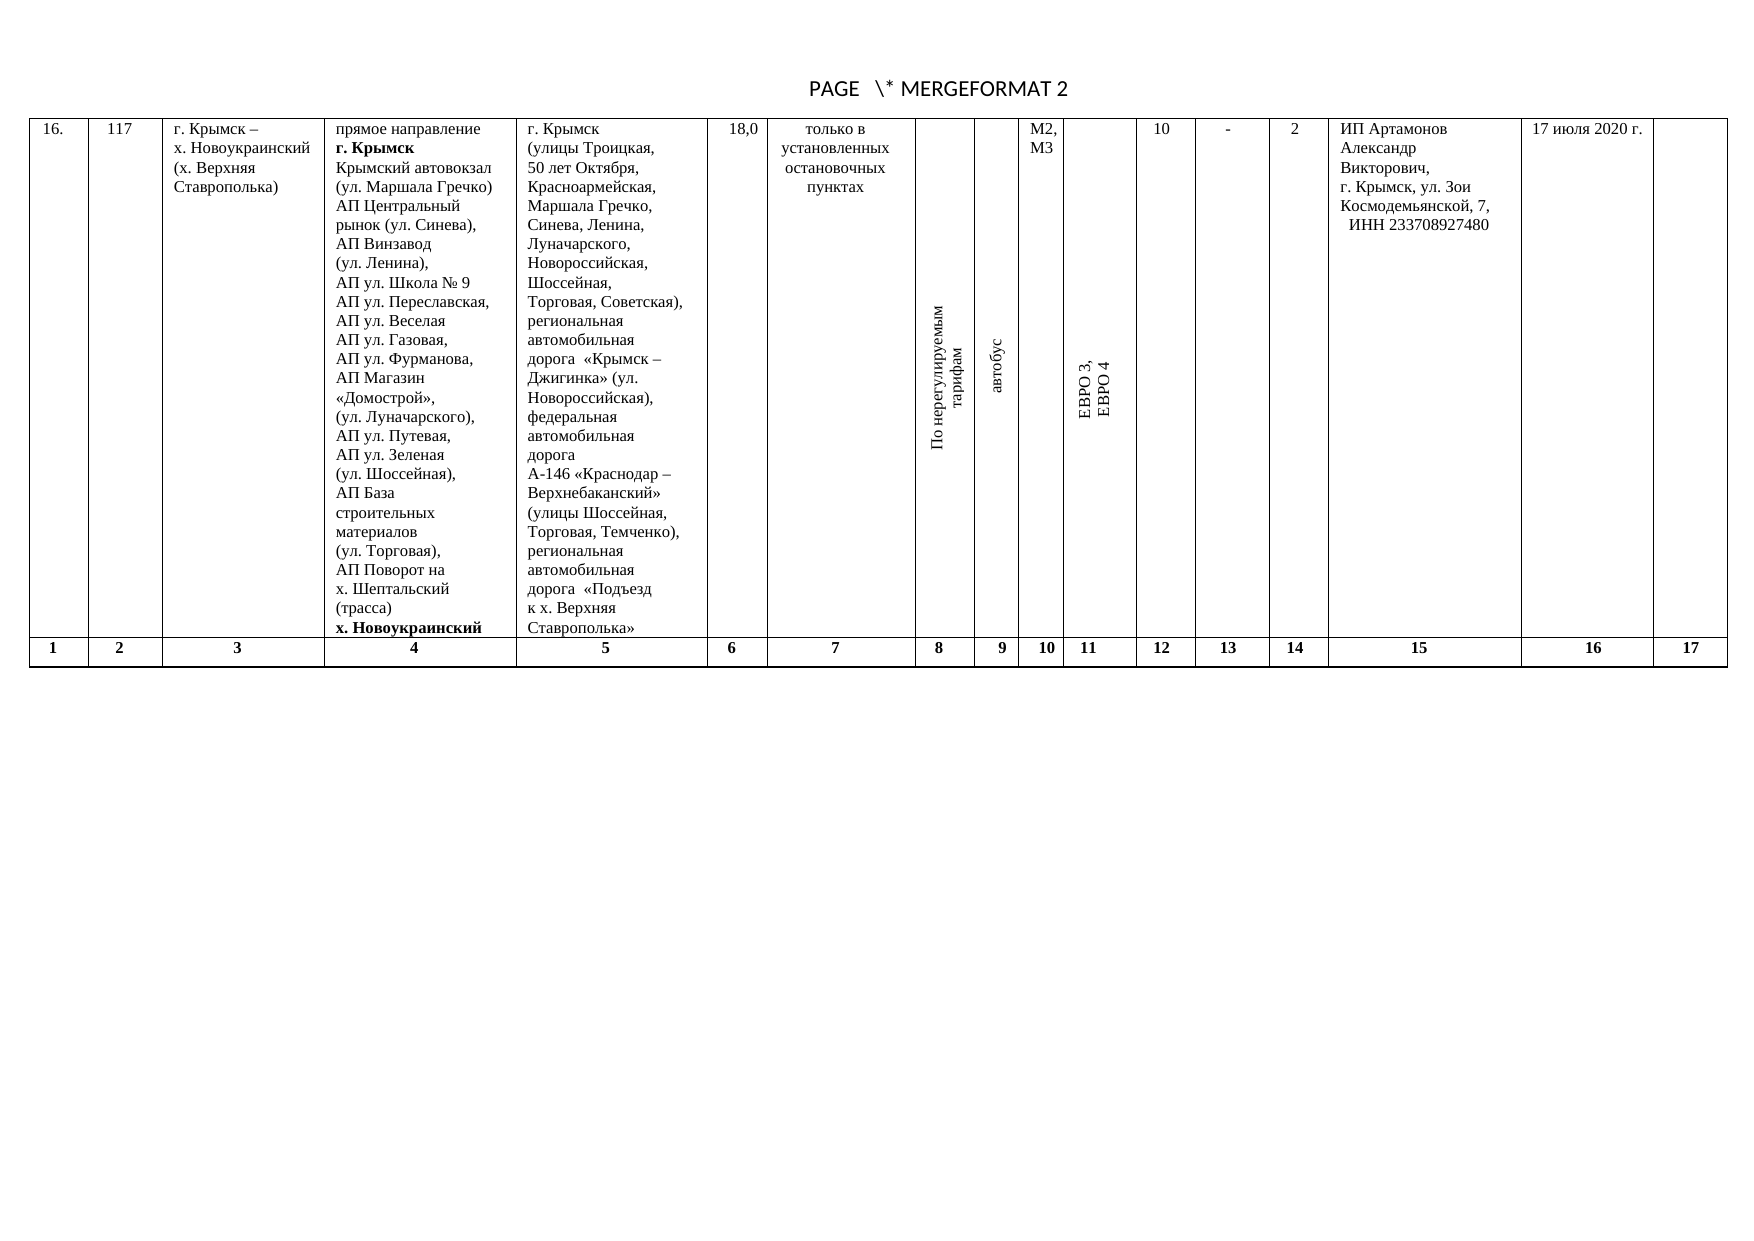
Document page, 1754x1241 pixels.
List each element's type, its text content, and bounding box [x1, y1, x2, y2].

table_cell 16. [30, 119, 88, 637]
table_cell ИП Артамонов Александр Викторович, г. Крымск, ул. Зои Космодемьянской, 7, ИНН 233708927480 [1329, 119, 1521, 637]
table_cell 1 [30, 638, 88, 666]
table_cell 8 [916, 638, 974, 666]
table_cell 14 [1270, 638, 1328, 666]
table_cell 10 [1019, 638, 1063, 666]
table_cell 117 [89, 119, 162, 637]
table_cell прямое направление г. Крымск Крымский автовокзал (ул. Маршала Гречко) АП Центральный рынок (ул. Синева), АП Винзавод (ул. Ленина), АП ул. Школа № 9 АП ул. Переславская, АП ул. Веселая АП ул. Газовая, АП ул. Фурманова, АП Магазин «Домострой», (ул. Луначарского), АП ул. Путевая, АП ул. Зеленая (ул. Шоссейная), АП База строительных материалов (ул. Торговая), АП Поворот на х. Шептальский (трасса) х. Новоукраинский [325, 119, 516, 637]
table_cell 10 [1137, 119, 1195, 637]
table_cell 12 [1137, 638, 1195, 666]
table_cell 2 [1270, 119, 1328, 637]
table_cell только в установленных остановочных пунктах [768, 119, 915, 637]
table_cell 15 [1329, 638, 1521, 666]
table_cell г. Крымск (улицы Троицкая, 50 лет Октября, Красноармейская, Маршала Гречко, Синева, Ленина, Луначарского, Новороссийская, Шоссейная, Торговая, Советская), региональная автомобильная дорога «Крымск – Джигинка» (ул. Новороссийская), федеральная автомобильная дорога А-146 «Краснодар – Верхнебаканский» (улицы Шоссейная, Торговая, Темченко), региональная автомобильная дорога «Подъезд к х. Верхняя Ставрополька» [517, 119, 707, 637]
table_cell 5 [517, 638, 707, 666]
table_cell 9 [975, 638, 1018, 666]
table_cell 17 июля 2020 г. [1522, 119, 1653, 637]
table_cell 2 [89, 638, 162, 666]
table_cell 4 [325, 638, 516, 666]
table_cell По нерегулируемым тарифам [916, 119, 974, 637]
table_cell - [1196, 119, 1269, 637]
table_cell автобус [975, 119, 1018, 637]
table_cell 18,0 [708, 119, 767, 637]
table_cell 11 [1064, 638, 1136, 666]
table_cell [1654, 119, 1727, 637]
table_cell 7 [768, 638, 915, 666]
table_cell 3 [163, 638, 324, 666]
table_cell 13 [1196, 638, 1269, 666]
table_cell 17 [1654, 638, 1727, 666]
table_cell 16 [1522, 638, 1653, 666]
table_cell г. Крымск – х. Новоукраинский (х. Верхняя Ставрополька) [163, 119, 324, 637]
table_cell М2, М3 [1019, 119, 1063, 637]
table_cell ЕВРО 3, ЕВРО 4 [1064, 119, 1136, 637]
table_cell 6 [708, 638, 767, 666]
